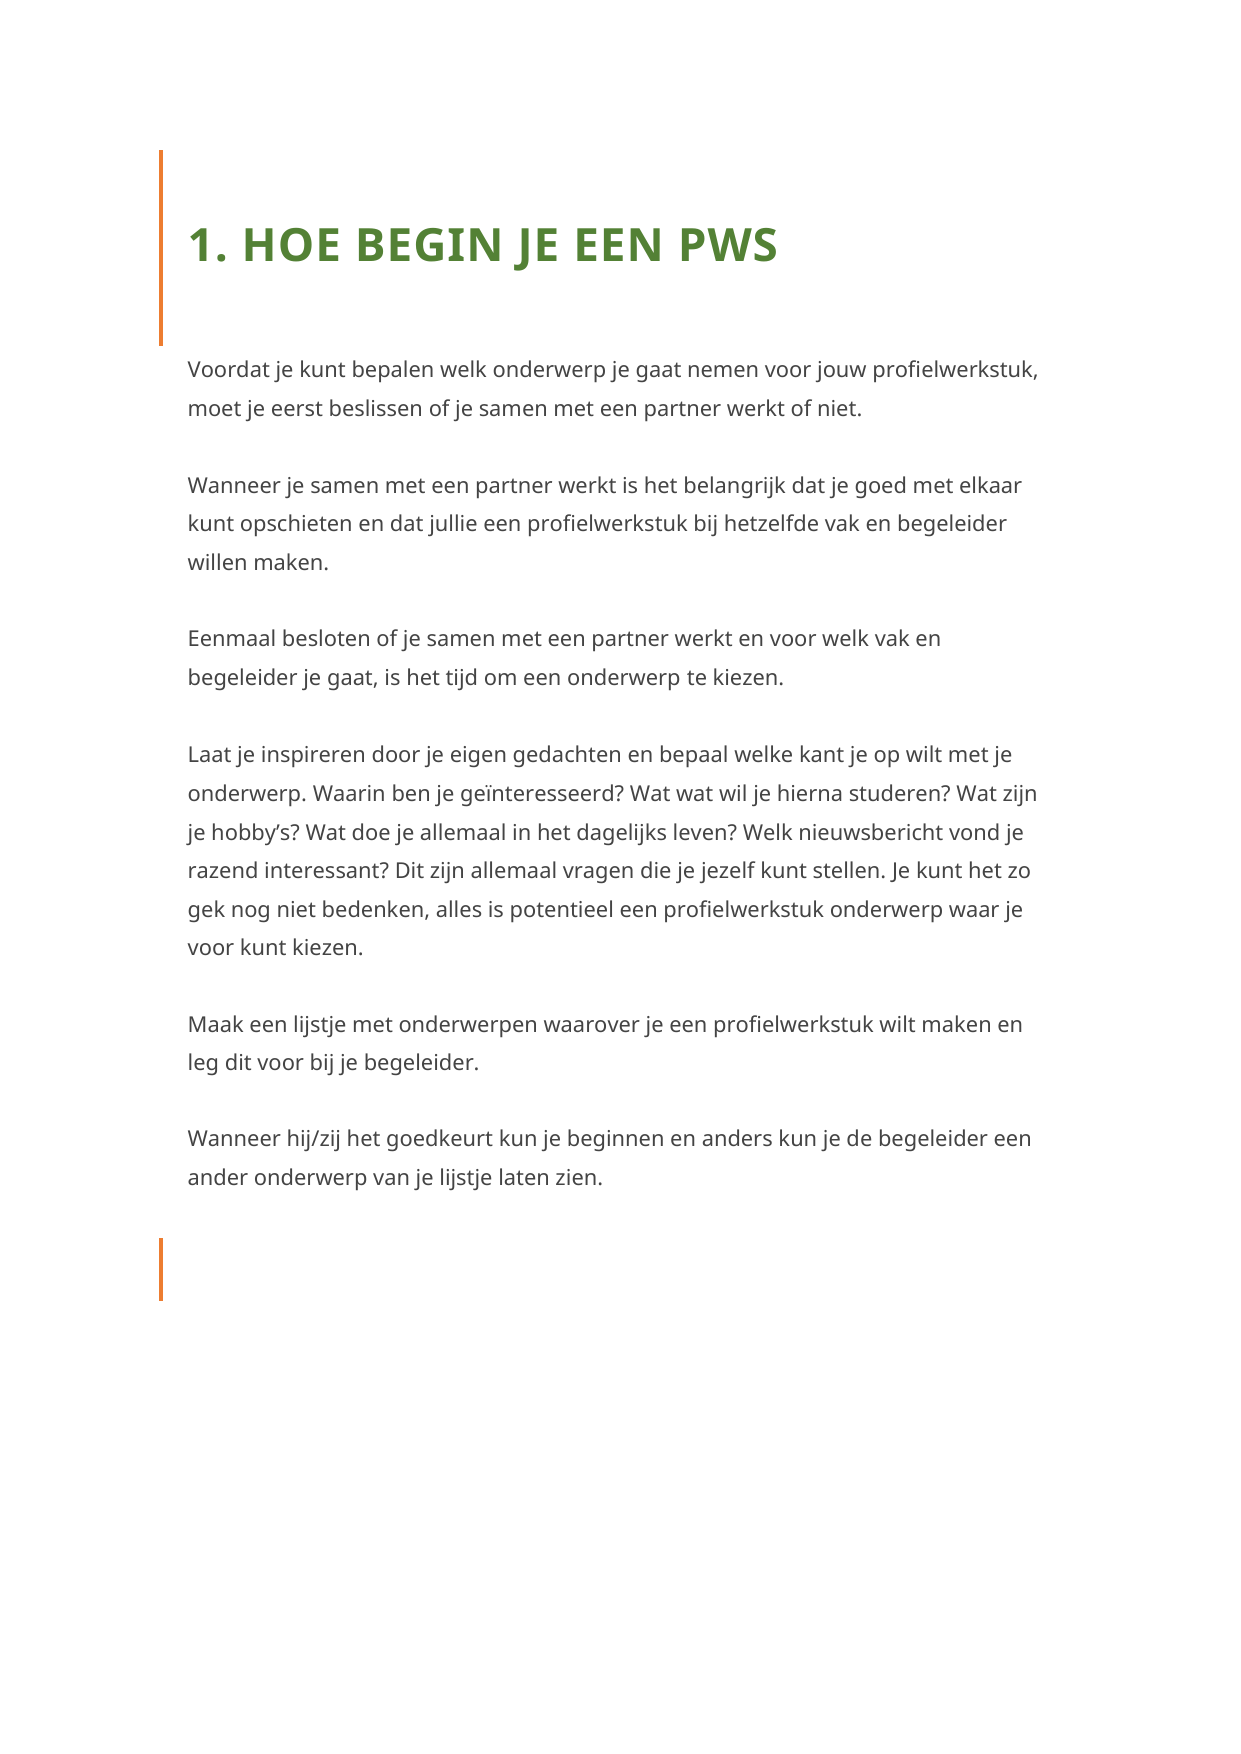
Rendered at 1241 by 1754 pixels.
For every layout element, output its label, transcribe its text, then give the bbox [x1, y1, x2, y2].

text Wanneer hij/zij het goedkeurt kun je beginnen en anders kun je de begeleider een ander onderwerp van je lijstje laten zien. [187, 1123, 1053, 1192]
text Maak een lijstje met onderwerpen waarover je een profielwerkstuk wilt maken en leg dit voor bij je begeleider. [187, 1008, 1053, 1077]
subtitle 1. Hoe begin je een pws [187, 150, 1053, 275]
text Voordat je kunt bepalen welk onderwerp je gaat nemen voor jouw profielwerkstuk, moet je eerst beslissen of je samen met een partner werkt of niet. Wanneer je samen met een partner werkt is het belangrijk dat je goed met elkaar kunt opschieten en dat jullie een profielwerkstuk bij hetzelfde vak en begeleider willen maken. [187, 354, 1053, 577]
text Eenmaal besloten of je samen met een partner werkt en voor welk vak en begeleider je gaat, is het tijd om een onderwerp te kiezen. [187, 623, 1053, 692]
text Laat je inspireren door je eigen gedachten en bepaal welke kant je op wilt met je onderwerp. Waarin ben je geïnteresseerd? Wat wat wil je hierna studeren? Wat zijn je hobby’s? Wat doe je allemaal in het dagelijks leven? Welk nieuwsbericht vond je razend interessant? Dit zijn allemaal vragen die je jezelf kunt stellen. Je kunt het zo gek nog niet bedenken, alles is potentieel een profielwerkstuk onderwerp waar je voor kunt kiezen. [187, 739, 1053, 962]
